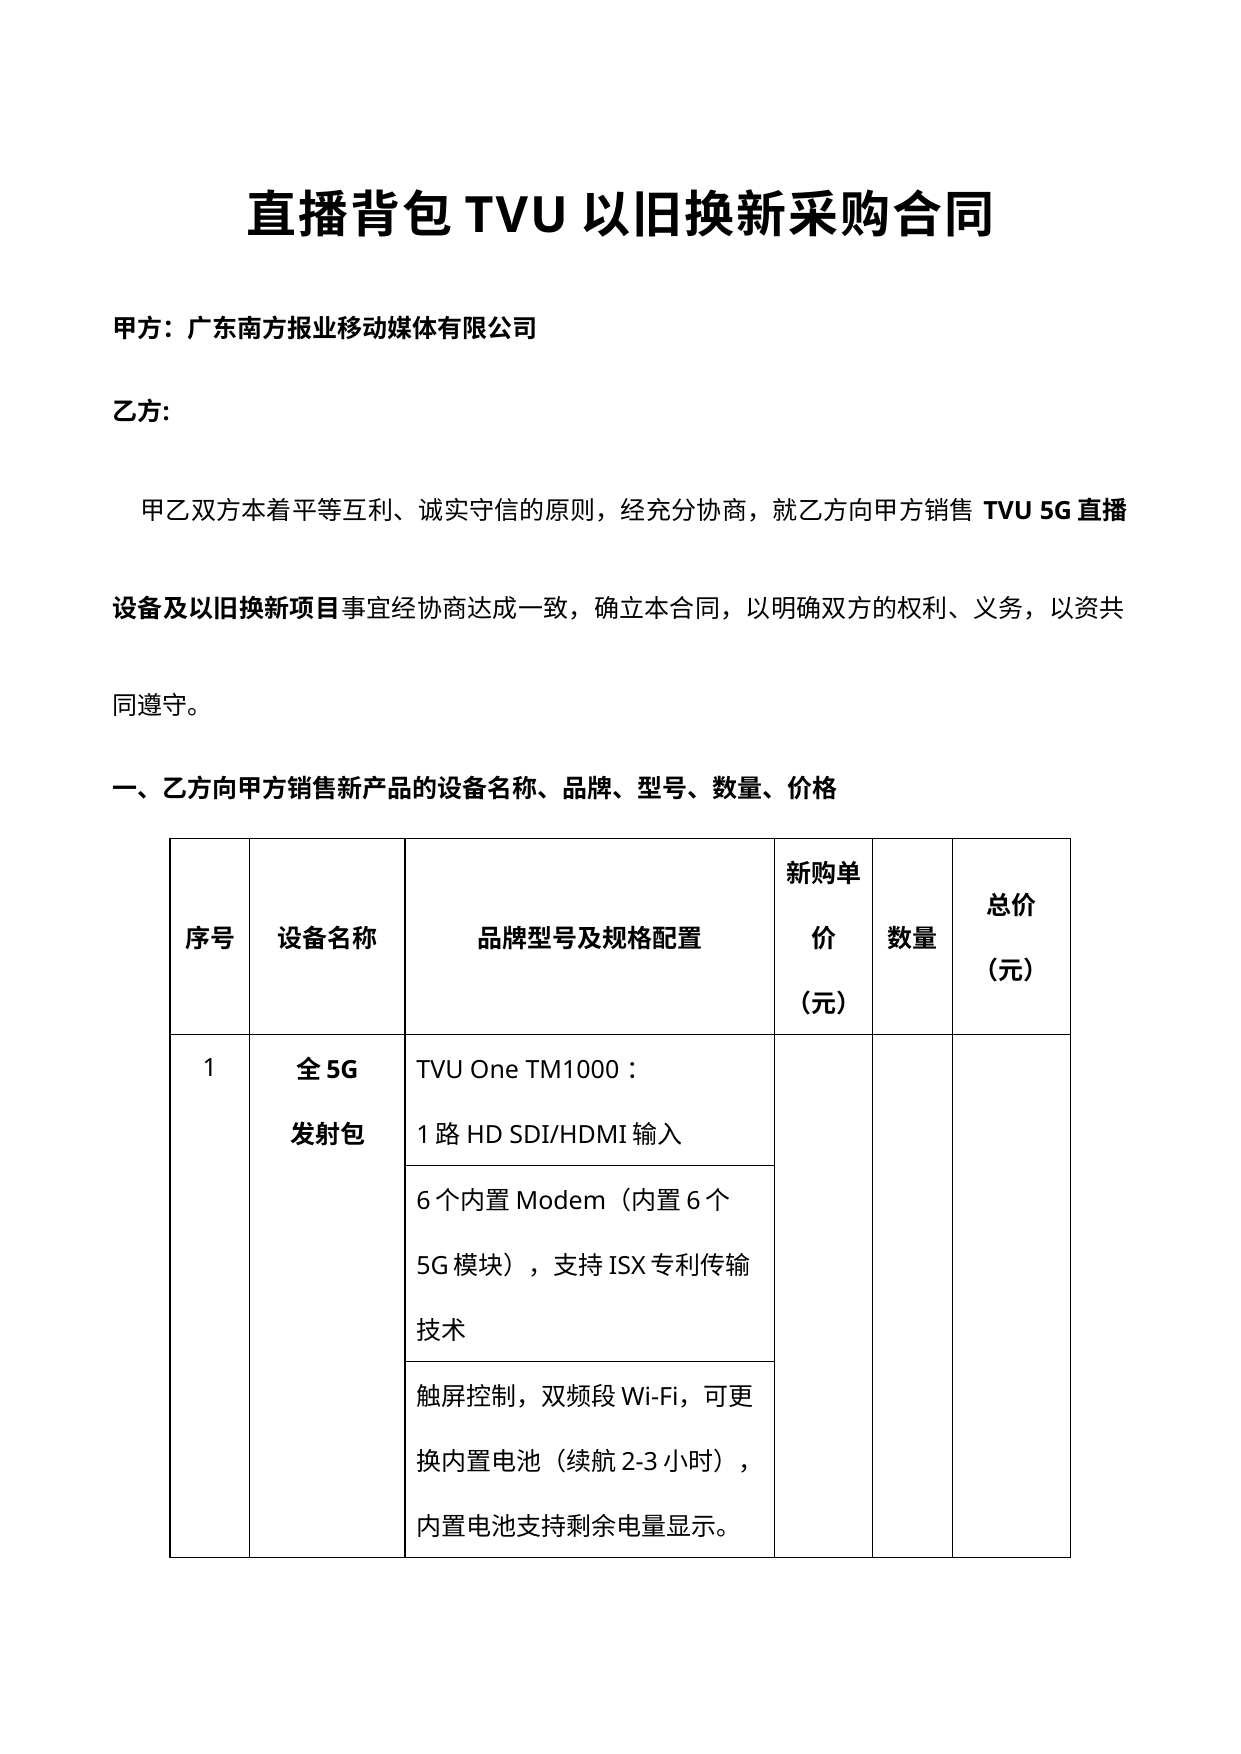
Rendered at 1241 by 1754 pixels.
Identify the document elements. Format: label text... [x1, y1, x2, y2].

text 直播背包TVU以旧换新采购合同 [112, 162, 1128, 259]
table_cell [873, 1035, 952, 1557]
table_cell [775, 1035, 872, 1557]
text 甲方：广东南方报业移动媒体有限公司 [112, 294, 1128, 359]
text 甲乙双方本着平等互利、诚实守信的原则，经充分协商，就乙方向甲方销售TVU 5G直播设备及以旧换新项目事宜经协商达成一致，确立本合同，以明确双方的权利、义务，以资共同遵守。 [112, 476, 1128, 736]
table_cell 1 [171, 1035, 249, 1557]
table_header 设备名称 [250, 839, 404, 1034]
table_cell 全5G 发射包 [250, 1035, 404, 1557]
text 乙方: [112, 377, 1128, 442]
table_cell [953, 1035, 1070, 1557]
table_header 序号 [171, 839, 249, 1034]
table_cell 6个内置Modem（内置6个5G模块），支持ISX专利传输技术 [406, 1166, 774, 1361]
table_cell 触屏控制，双频段Wi-Fi，可更换内置电池（续航2-3小时），内置电池支持剩余电量显示。 [406, 1362, 774, 1557]
text 一、乙方向甲方销售新产品的设备名称、品牌、型号、数量、价格 [112, 754, 1128, 819]
table_header 总价（元） [953, 839, 1070, 1034]
table_header 新购单价（元） [775, 839, 872, 1034]
table_cell TVU One TM1000 ： 1路 HD SDI/HDMI输入 [406, 1035, 774, 1165]
table_header 数量 [873, 839, 952, 1034]
table_header 品牌型号及规格配置 [406, 839, 774, 1034]
